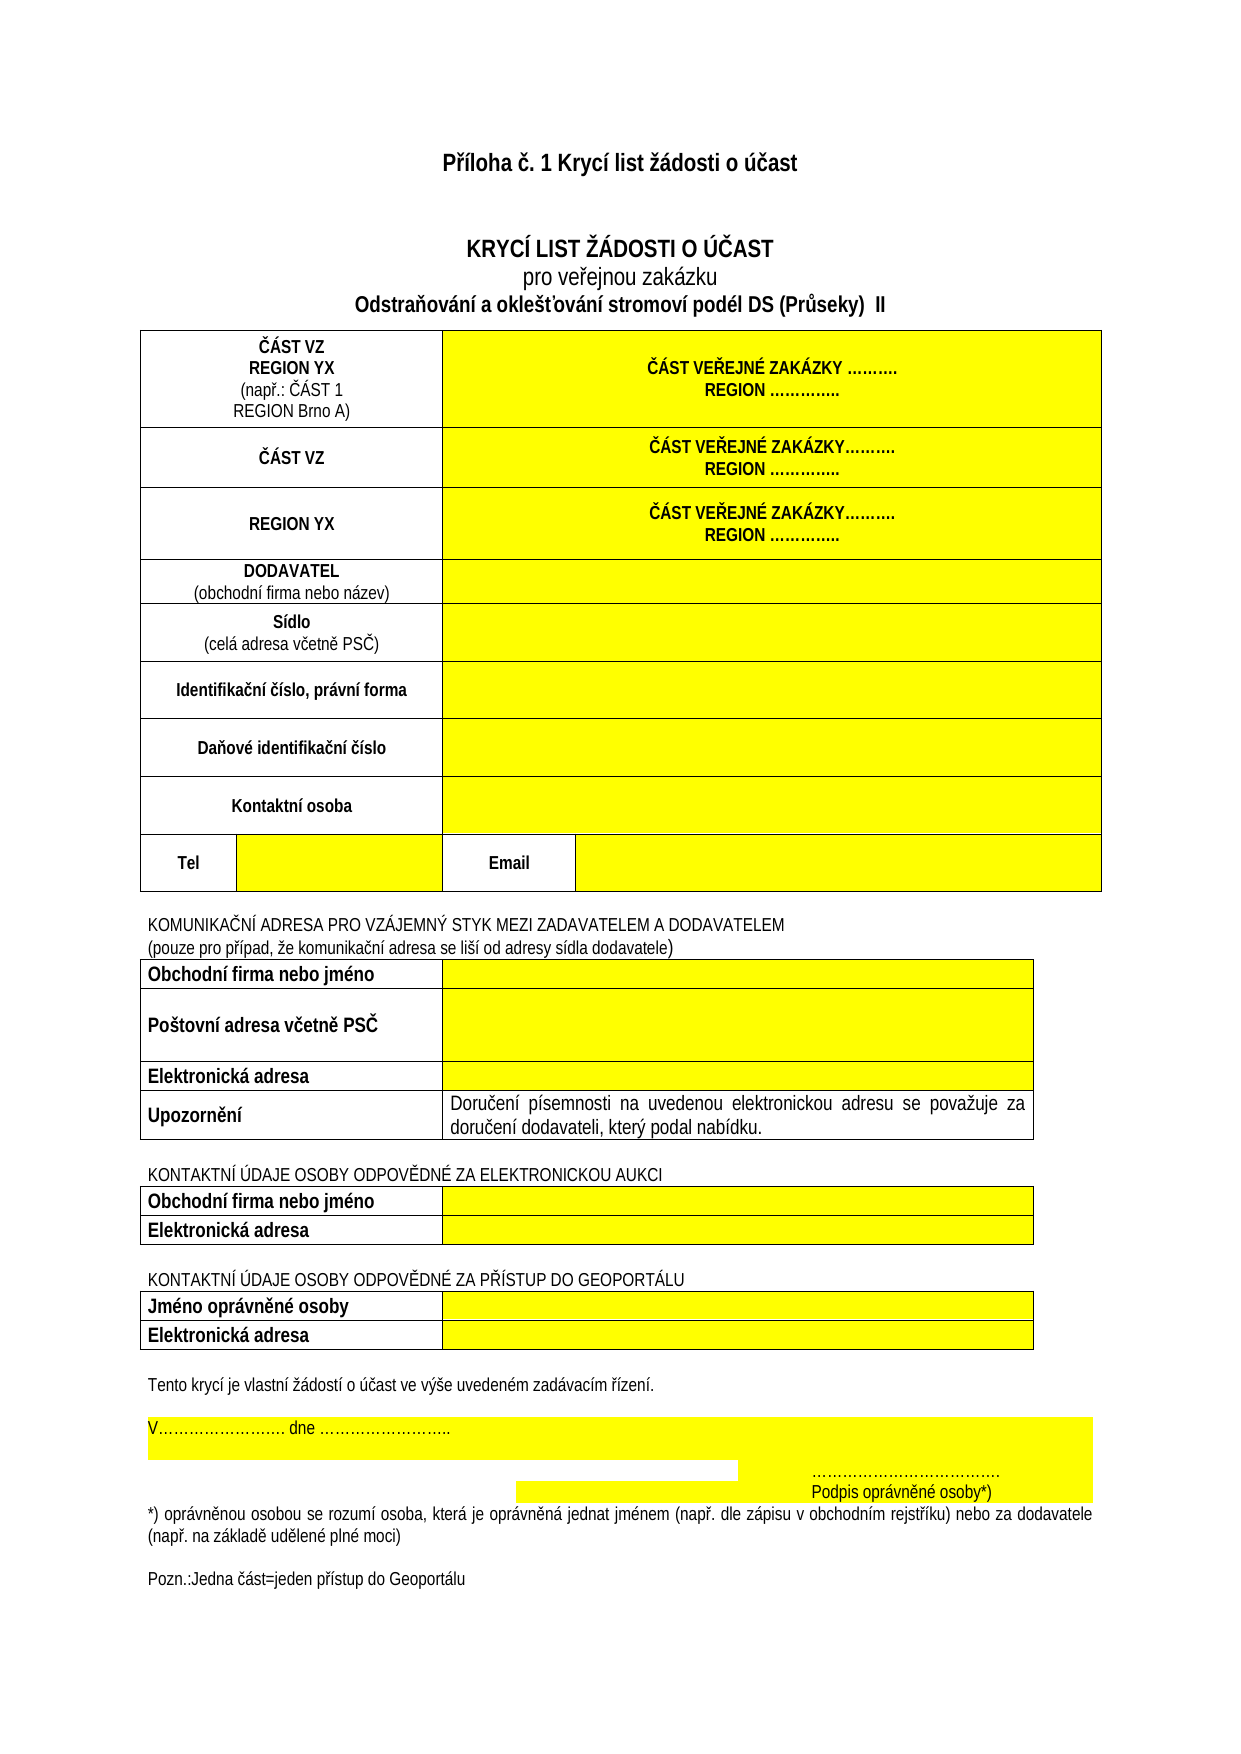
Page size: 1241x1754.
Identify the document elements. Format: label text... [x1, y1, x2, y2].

text KONTAKTNÍ ÚDAJE OSOBY ODPOVĚDNÉ ZA ELEKTRONICKOU AUKCI [148, 1164, 1093, 1186]
table_cell [576, 835, 1101, 891]
table_cell Identifikační číslo, právní forma [141, 662, 442, 718]
table_cell DODAVATEL (obchodní firma nebo název) [141, 560, 442, 603]
table_cell [443, 662, 1101, 718]
table_cell [443, 719, 1101, 776]
text KONTAKTNÍ ÚDAJE OSOBY ODPOVĚDNÉ ZA PŘÍSTUP DO GEOPORTÁLU [148, 1269, 1093, 1291]
table_cell ČÁST VZ [141, 428, 442, 487]
table_cell [443, 777, 1101, 833]
table_cell Upozornění [141, 1091, 442, 1139]
text Příloha č. 1 Krycí list žádosti o účast [148, 148, 1093, 176]
table_cell [443, 1216, 1033, 1244]
table_header [443, 960, 1033, 988]
table_cell Tel [141, 835, 236, 891]
table_cell [443, 1321, 1033, 1349]
table_cell Elektronická adresa [141, 1321, 442, 1349]
table_cell ČÁST VEŘEJNÉ ZAKÁZKY………. REGION ………….. [443, 428, 1101, 487]
text pro veřejnou zakázku [148, 262, 1093, 291]
table_header Jméno oprávněné osoby [141, 1292, 442, 1319]
table_cell Doručení písemnosti na uvedenou elektronickou adresu se považuje za doručení dodavateli, který podal nabídku. [443, 1091, 1033, 1139]
table_header ČÁST VZ REGION YX (např.: ČÁST 1 REGION Brno A) [141, 331, 442, 427]
text Odstraňování a oklešťování stromoví podél DS (Průseky) II [148, 291, 1093, 317]
table_cell Kontaktní osoba [141, 777, 442, 833]
table_cell ČÁST VEŘEJNÉ ZAKÁZKY………. REGION ………….. [443, 488, 1101, 559]
table_cell [443, 1062, 1033, 1090]
text V……………………. dne …………………….. [148, 1417, 1093, 1438]
table_cell [443, 604, 1101, 661]
table_cell Elektronická adresa [141, 1062, 442, 1090]
table_cell [443, 989, 1033, 1061]
text Tento krycí je vlastní žádostí o účast ve výše uvedeném zadávacím řízení. [148, 1374, 1093, 1395]
table_header Obchodní firma nebo jméno [141, 1187, 442, 1215]
table_header [443, 1187, 1033, 1215]
table_cell REGION YX [141, 488, 442, 559]
text ………………………………. [738, 1460, 1093, 1481]
table_cell Email [443, 835, 575, 891]
table_cell [237, 835, 442, 891]
text (pouze pro případ, že komunikační adresa se liší od adresy sídla dodavatele) [148, 935, 1093, 959]
table_header [443, 1292, 1033, 1319]
table_header ČÁST VEŘEJNÉ ZAKÁZKY ………. REGION ………….. [443, 331, 1101, 427]
text Pozn.:Jedna část=jeden přístup do Geoportálu [148, 1568, 1093, 1589]
text KRYCÍ LIST ŽÁDOSTI O ÚČAST [148, 234, 1093, 262]
table_cell Daňové identifikační číslo [141, 719, 442, 776]
text *) oprávněnou osobou se rozumí osoba, která je oprávněná jednat jménem (např. dle zápisu v obchodním rejstříku) nebo za dodavatele (např. na základě udělené plné moci) [148, 1503, 1093, 1546]
table_header Obchodní firma nebo jméno [141, 960, 442, 988]
table_cell Sídlo (celá adresa včetně PSČ) [141, 604, 442, 661]
table_cell Poštovní adresa včetně PSČ [141, 989, 442, 1061]
table_cell [443, 560, 1101, 603]
text KOMUNIKAČNÍ ADRESA PRO VZÁJEMNÝ STYK MEZI ZADAVATELEM A DODAVATELEM [148, 914, 1093, 935]
table_cell Elektronická adresa [141, 1216, 442, 1244]
text Podpis oprávněné osoby*) [516, 1481, 1093, 1503]
